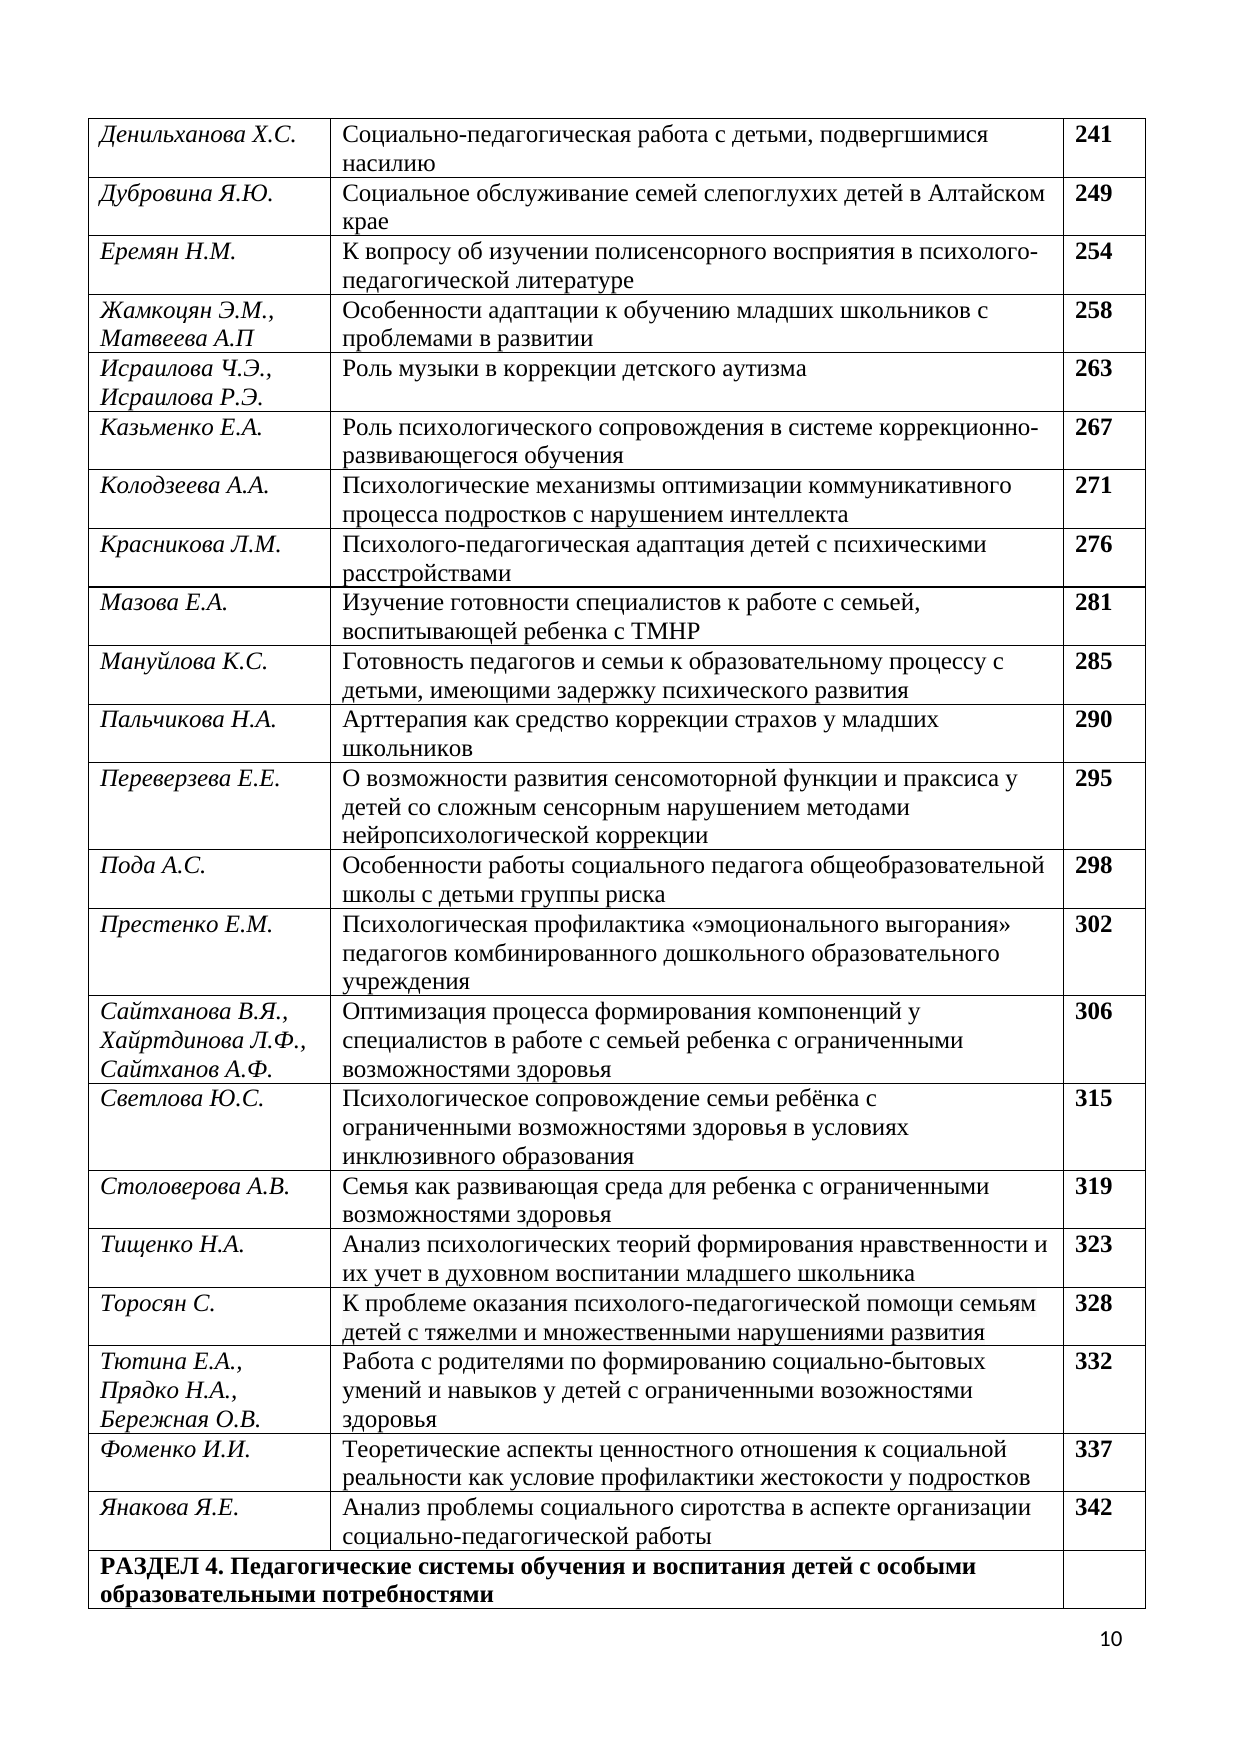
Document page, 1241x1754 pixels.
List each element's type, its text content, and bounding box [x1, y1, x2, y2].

table_cell 254 [1064, 236, 1145, 294]
table_cell 249 [1064, 178, 1145, 235]
table_cell Теоретические аспекты ценностного отношения к социальной реальности как условие профилактики жестокости у подростков [331, 1434, 1063, 1491]
table_cell 241 [1064, 119, 1145, 177]
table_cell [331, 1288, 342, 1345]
table_cell Роль музыки в коррекции детского аутизма [331, 353, 1063, 411]
table_cell 285 [1064, 646, 1145, 703]
table_cell О возможности развития сенсомоторной функции и праксиса у детей со сложным сенсорным нарушением методами нейропсихологической коррекции [331, 763, 1063, 849]
table_cell Янакова Я.Е. [89, 1492, 330, 1550]
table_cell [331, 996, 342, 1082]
table_cell Психолого-педагогическая адаптация детей с психическими расстройствами [331, 529, 1063, 586]
table_cell Арттерапия как средство коррекции страхов у младших школьников [331, 705, 1063, 762]
table_cell 306 [1064, 996, 1145, 1082]
table_cell Красникова Л.М. [89, 529, 330, 586]
table_cell Сайтханова В.Я., Хайртдинова Л.Ф., Сайтханов А.Ф. [89, 996, 330, 1082]
table_cell Пода А.С. [89, 850, 330, 908]
table_cell Роль психологического сопровождения в системе коррекционно-развивающегося обучения [331, 412, 1063, 469]
table_cell Анализ проблемы социального сиротства в аспекте организации социально-педагогической работы [331, 1492, 1063, 1550]
table_cell Психологические механизмы оптимизации коммуникативного процесса подростков с нарушением интеллекта [331, 470, 1063, 528]
table_cell Социальное обслуживание семей слепоглухих детей в Алтайском крае [331, 178, 1063, 235]
table_cell Раздел 4. Педагогические системы обучения и воспитания детей с особыми образовательными потребностями [89, 1551, 1063, 1608]
table_cell К вопросу об изучении полисенсорного восприятия в психолого-педагогической литературе [331, 236, 1063, 294]
table_cell Дубровина Я.Ю. [89, 178, 330, 235]
table_cell 315 [1064, 1084, 1145, 1170]
table_cell 271 [1064, 470, 1145, 528]
table_cell Работа с родителями по формированию социально-бытовых умений и навыков у детей с ограниченными возожностями здоровья [331, 1346, 1063, 1433]
table_cell Изучение готовности специалистов к работе с семьей, воспитывающей ребенка с ТМНР [331, 588, 1063, 645]
table_cell Денильханова Х.С. [89, 119, 330, 177]
table_cell Анализ психологических теорий формирования нравственности и их учет в духовном воспитании младшего школьника [331, 1229, 1063, 1287]
table_cell Пальчикова Н.А. [89, 705, 330, 762]
table_cell Психологическая профилактика «эмоционального выгорания» педагогов комбинированного дошкольного образовательного учреждения [331, 909, 1063, 995]
table_cell Мазова Е.А. [89, 588, 330, 645]
table_cell Исраилова Ч.Э., Исраилова Р.Э. [89, 353, 330, 411]
table_cell Еремян Н.М. [89, 236, 330, 294]
table_cell Готовность педагогов и семьи к образовательному процессу с детьми, имеющими задержку психического развития [331, 646, 1063, 703]
table_cell 276 [1064, 529, 1145, 586]
table_cell 319 [1064, 1171, 1145, 1228]
table_cell 332 [1064, 1346, 1145, 1433]
table_cell 328 [1064, 1288, 1145, 1345]
table_cell 337 [1064, 1434, 1145, 1491]
table_cell 342 [1064, 1492, 1145, 1550]
table_cell Особенности работы социального педагога общеобразовательной школы с детьми группы риска [331, 850, 1063, 908]
table_cell Казьменко Е.А. [89, 412, 330, 469]
table_cell Торосян С. [89, 1288, 330, 1345]
table_cell Тютина Е.А., Прядко Н.А., Бережная О.В. [89, 1346, 330, 1433]
table_cell 290 [1064, 705, 1145, 762]
table_cell Тищенко Н.А. [89, 1229, 330, 1287]
table_cell Светлова Ю.С. [89, 1084, 330, 1170]
table_cell 263 [1064, 353, 1145, 411]
table_cell Семья как развивающая среда для ребенка с ограниченными возможностями здоровья [331, 1171, 1063, 1228]
table_cell [1064, 1551, 1145, 1608]
table_cell Особенности адаптации к обучению младших школьников с проблемами в развитии [331, 295, 1063, 352]
table_cell 258 [1064, 295, 1145, 352]
table_cell 298 [1064, 850, 1145, 908]
table_cell 302 [1064, 909, 1145, 995]
table_cell Социально-педагогическая работа с детьми, подвергшимися насилию [331, 119, 1063, 177]
table_cell 295 [1064, 763, 1145, 849]
table_cell 323 [1064, 1229, 1145, 1287]
table_cell Престенко Е.М. [89, 909, 330, 995]
table_cell Мануйлова К.С. [89, 646, 330, 703]
table_cell Столоверова А.В. [89, 1171, 330, 1228]
table_cell Жамкоцян Э.М., Матвеева А.П [89, 295, 330, 352]
table_cell Переверзева Е.Е. [89, 763, 330, 849]
table_cell 281 [1064, 588, 1145, 645]
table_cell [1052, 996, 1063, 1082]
table_cell Психологическое сопровождение семьи ребёнка с ограниченными возможностями здоровья в условиях инклюзивного образования [331, 1084, 1063, 1170]
table_cell 267 [1064, 412, 1145, 469]
table_cell Фоменко И.И. [89, 1434, 330, 1491]
table_cell Колодзеева А.А. [89, 470, 330, 528]
